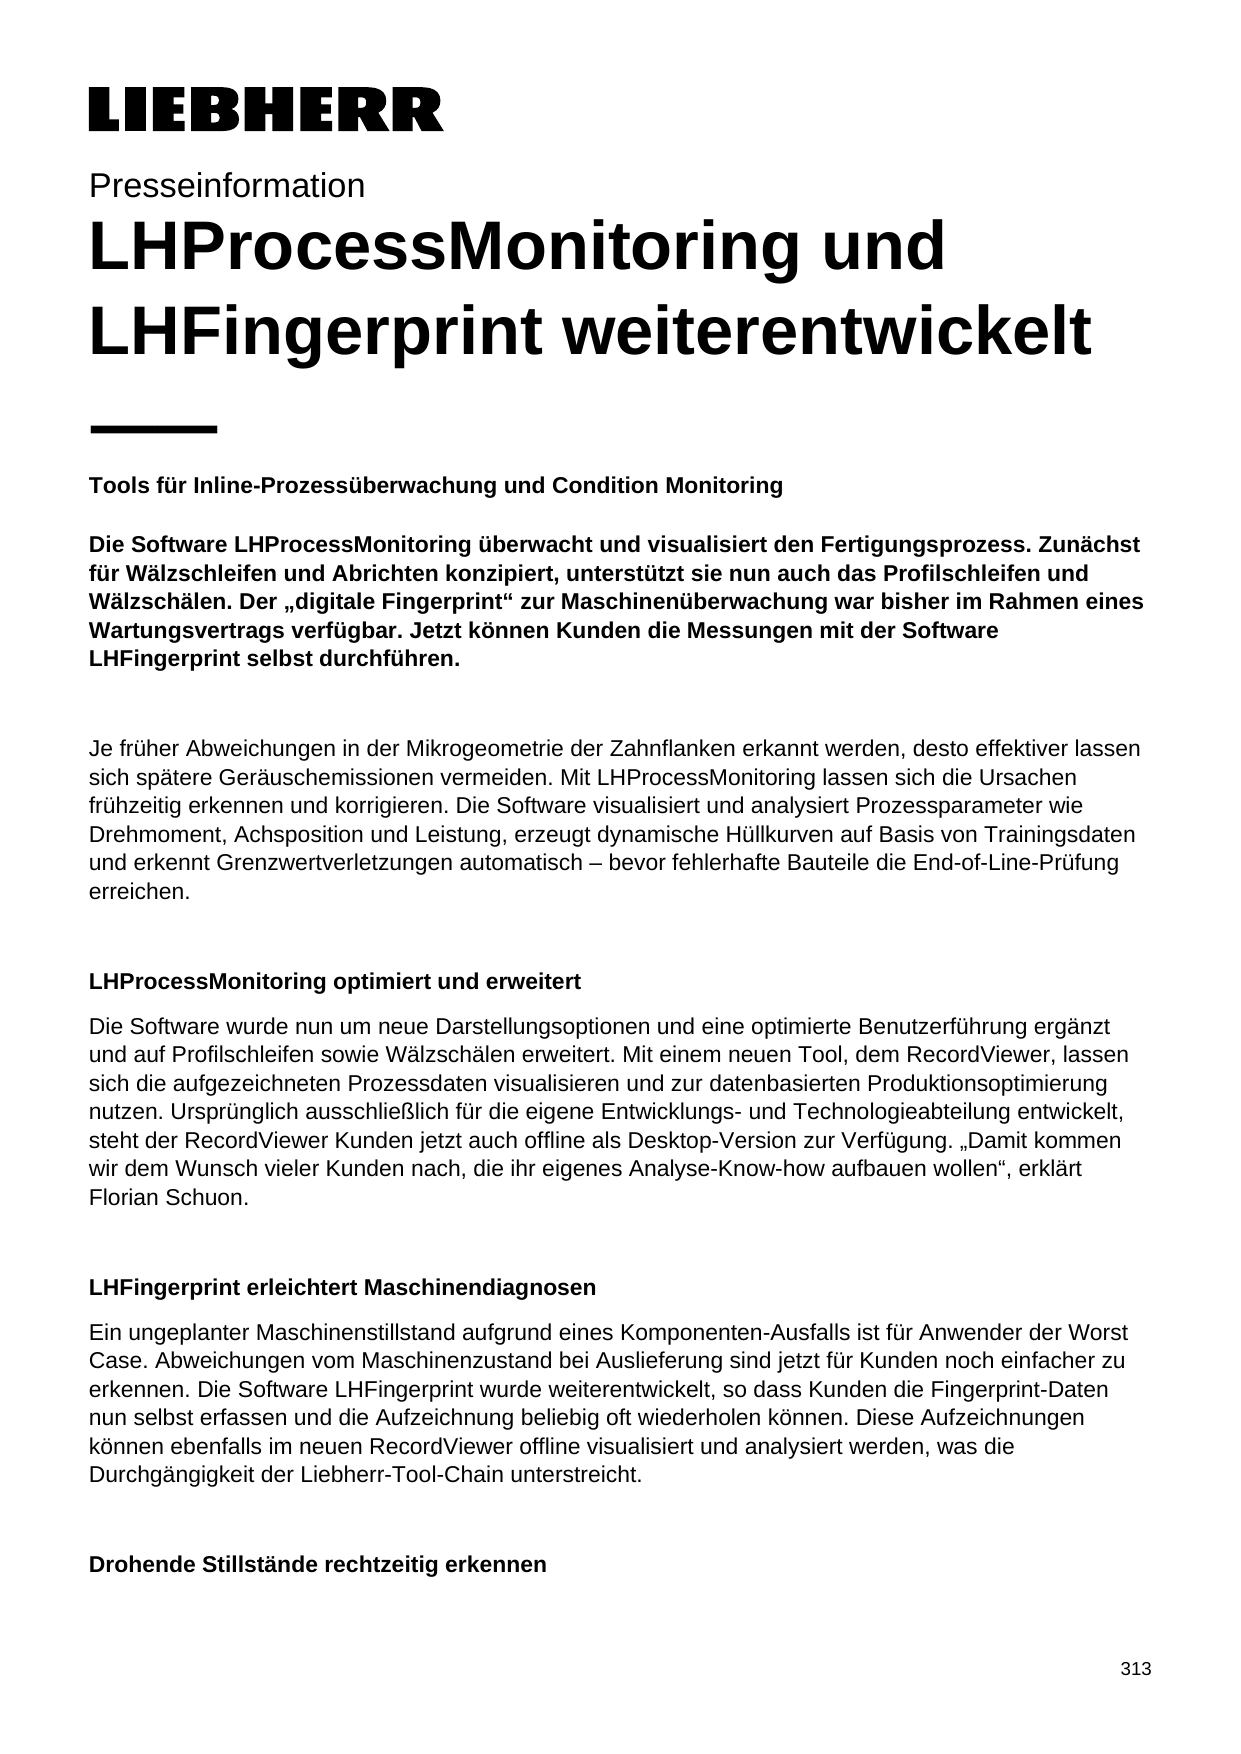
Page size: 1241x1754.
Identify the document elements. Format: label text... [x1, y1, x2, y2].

text Tools für Inline-Prozessüberwachung und Condition Monitoring [89, 469, 1152, 500]
text LHProcessMonitoring und LHFingerprint weiterentwickelt [89, 205, 1152, 369]
text ⸺ [89, 375, 1152, 469]
text Drohende Stillstände rechtzeitig erkennen [89, 1551, 1152, 1578]
text LHProcessMonitoring optimiert und erweitert [89, 968, 1152, 994]
text Die Software wurde nun um neue Darstellungsoptionen und eine optimierte Benutzerführung ergänzt und auf Profilschleifen sowie Wälzschälen erweitert. Mit einem neuen Tool, dem RecordViewer, lassen sich die aufgezeichneten Prozessdaten visualisieren und zur datenbasierten Produktionsoptimierung nutzen. Ursprünglich ausschließlich für die eigene Entwicklungs- und Technologieabteilung entwickelt, steht der RecordViewer Kunden jetzt auch offline als Desktop-Version zur Verfügung. „Damit kommen wir dem Wunsch vieler Kunden nach, die ihr eigenes Analyse-Know-how aufbauen wollen“, erklärt Florian Schuon. [89, 1013, 1152, 1210]
text Ein ungeplanter Maschinenstillstand aufgrund eines Komponenten-Ausfalls ist für Anwender der Worst Case. Abweichungen vom Maschinenzustand bei Auslieferung sind jetzt für Kunden noch einfacher zu erkennen. Die Software LHFingerprint wurde weiterentwickelt, so dass Kunden die Fingerprint-Daten nun selbst erfassen und die Aufzeichnung beliebig oft wiederholen können. Diese Aufzeichnungen können ebenfalls im neuen RecordViewer offline visualisiert und analysiert werden, was die Durchgängigkeit der Liebherr-Tool-Chain unterstreicht. [89, 1319, 1152, 1487]
text LHFingerprint erleichtert Maschinendiagnosen [89, 1274, 1152, 1300]
text Je früher Abweichungen in der Mikrogeometrie der Zahnflanken erkannt werden, desto effektiver lassen sich spätere Geräuschemissionen vermeiden. Mit LHProcessMonitoring lassen sich die Ursachen frühzeitig erkennen und korrigieren. Die Software visualisiert und analysiert Prozessparameter wie Drehmoment, Achsposition und Leistung, erzeugt dynamische Hüllkurven auf Basis von Trainingsdaten und erkennt Grenzwertverletzungen automatisch – bevor fehlerhafte Bauteile die End-of-Line-Prüfung erreichen. [89, 735, 1152, 904]
text Die Software LHProcessMonitoring überwacht und visualisiert den Fertigungsprozess. Zunächst für Wälzschleifen und Abrichten konzipiert, unterstützt sie nun auch das Profilschleifen und Wälzschälen. Der „digitale Fingerprint“ zur Maschinenüberwachung war bisher im Rahmen eines Wartungsvertrags verfügbar. Jetzt können Kunden die Messungen mit der Software LHFingerprint selbst durchführen. [89, 531, 1152, 672]
text Presseinformation [89, 165, 1152, 205]
